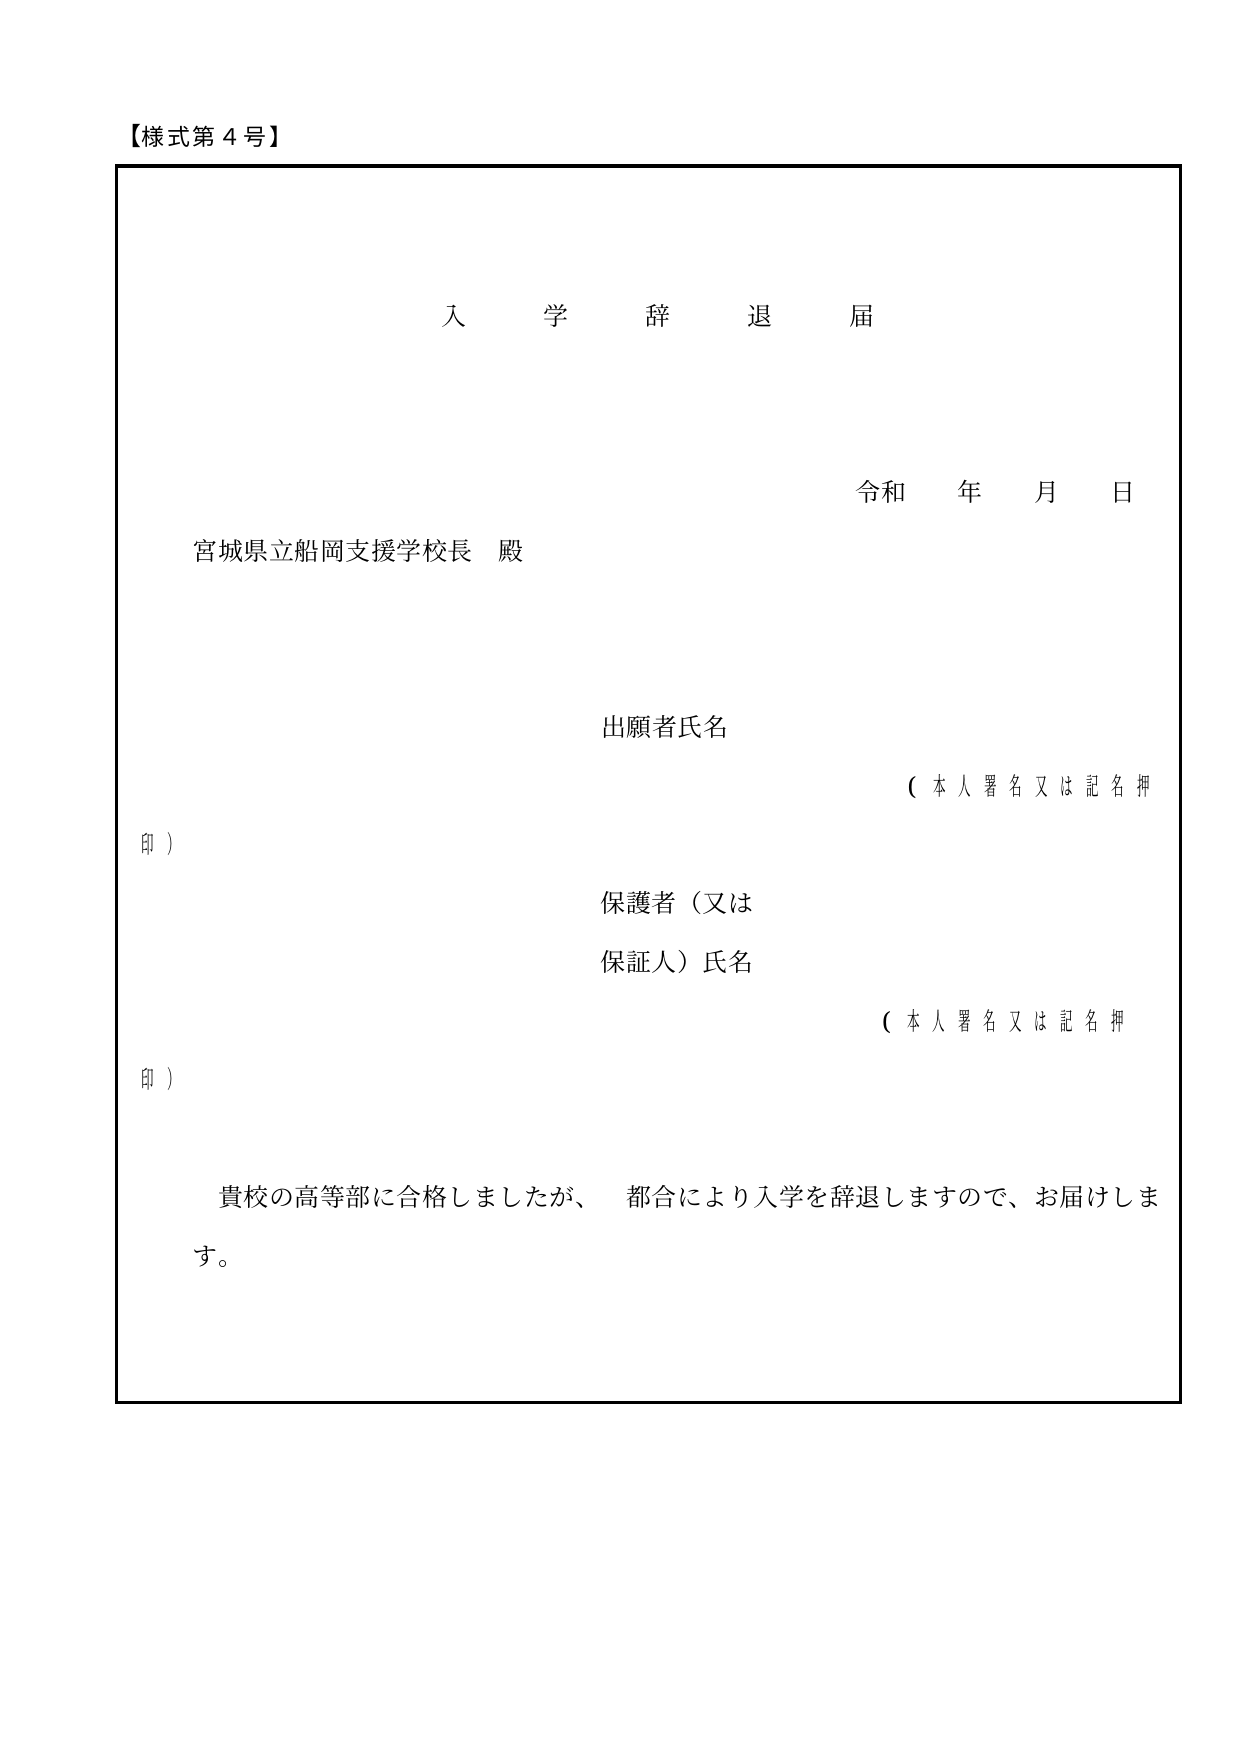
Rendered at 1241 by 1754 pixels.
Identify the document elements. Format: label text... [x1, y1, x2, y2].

text 【様式第４号】 [91, 106, 1162, 164]
table_header 入 学 辞 退 届 令和 年 月 日 宮城県立船岡支援学校長 殿 出願者氏名 (本人署名又は記名押印） 保護者（又は 保証人）氏名 (本人署名又は記名押印） 貴校の高等部に合格しましたが、 都合により入学を辞退しますので、お届けしま す。 [118, 168, 1179, 1401]
